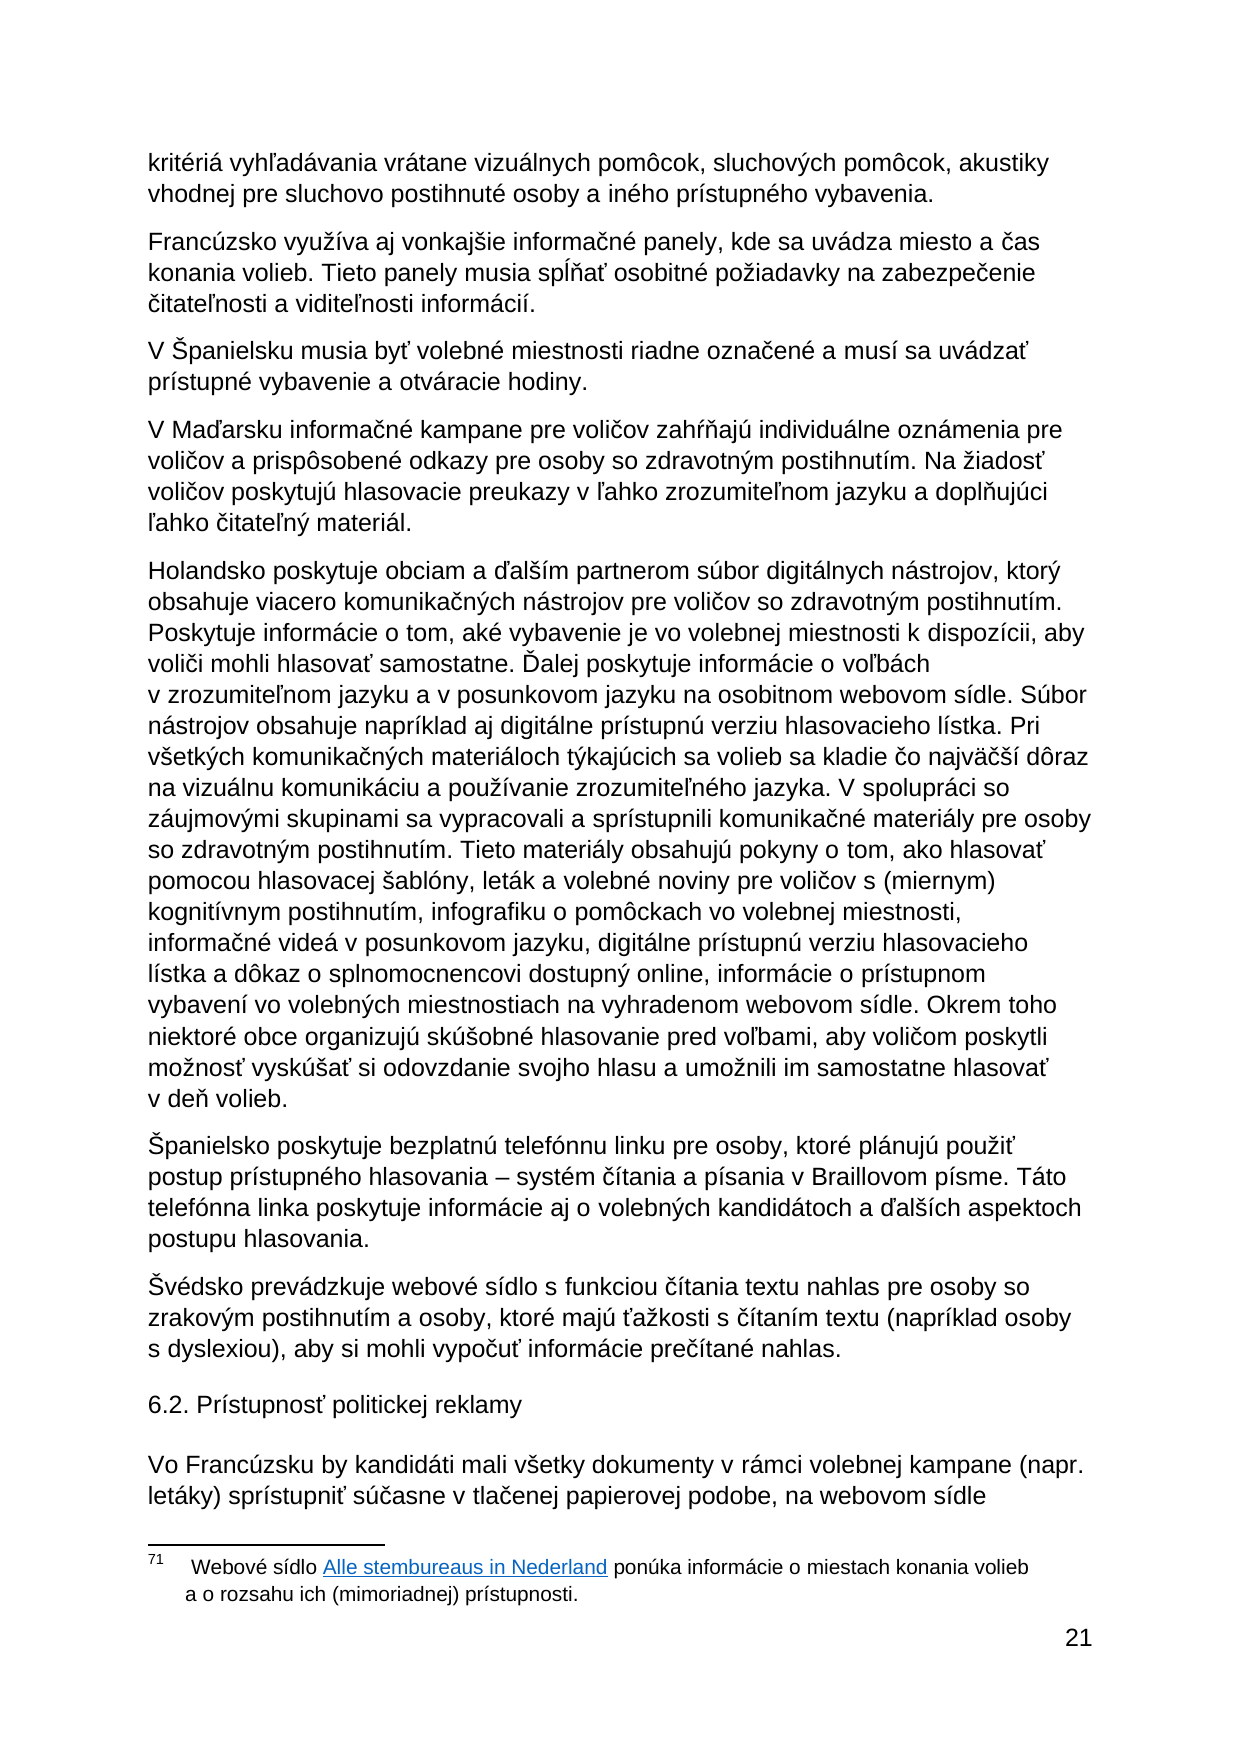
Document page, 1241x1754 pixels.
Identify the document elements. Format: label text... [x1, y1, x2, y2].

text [148, 1450, 1092, 1509]
text V Španielsku musia byť volebné miestnosti riadne označené a musí sa uvádzať prístupné vybavenie a otváracie hodiny. [148, 336, 1092, 396]
text V Maďarsku informačné kampane pre voličov zahŕňajú individuálne oznámenia pre voličov a prispôsobené odkazy pre osoby so zdravotným postihnutím. Na žiadosť voličov poskytujú hlasovacie preukazy v ľahko zrozumiteľnom jazyku a doplňujúci ľahko čitateľný materiál. [148, 415, 1092, 537]
text Španielsko poskytuje bezplatnú telefónnu linku pre osoby, ktoré plánujú použiť postup prístupného hlasovania – systém čítania a písania v Braillovom písme. Táto telefónna linka poskytuje informácie aj o volebných kandidátoch a ďalších aspektoch postupu hlasovania. [148, 1131, 1092, 1253]
subtitle 6.2. Prístupnosť politickej reklamy [148, 1390, 1092, 1419]
text Holandsko poskytuje obciam a ďalším partnerom súbor digitálnych nástrojov, ktorý obsahuje viacero komunikačných nástrojov pre voličov so zdravotným postihnutím. Poskytuje informácie o tom, aké vybavenie je vo volebnej miestnosti k dispozícii, aby voliči mohli hlasovať samostatne. Ďalej poskytuje informácie o voľbách v zrozumiteľnom jazyku a v posunkovom jazyku na osobitnom webovom sídle. Súbor nástrojov obsahuje napríklad aj digitálne prístupnú verziu hlasovacieho lístka. Pri všetkých komunikačných materiáloch týkajúcich sa volieb sa kladie čo najväčší dôraz na vizuálnu komunikáciu a používanie zrozumiteľného jazyka. V spolupráci so záujmovými skupinami sa vypracovali a sprístupnili komunikačné materiály pre osoby so zdravotným postihnutím. Tieto materiály obsahujú pokyny o tom, ako hlasovať pomocou hlasovacej šablóny, leták a volebné noviny pre voličov s (miernym) kognitívnym postihnutím, infografiku o pomôckach vo volebnej miestnosti, informačné videá v posunkovom jazyku, digitálne prístupnú verziu hlasovacieho lístka a dôkaz o splnomocnencovi dostupný online, informácie o prístupnom vybavení vo volebných miestnostiach na vyhradenom webovom sídle. Okrem toho niektoré obce organizujú skúšobné hlasovanie pred voľbami, aby voličom poskytli možnosť vyskúšať si odovzdanie svojho hlasu a umožnili im samostatne hlasovať v deň volieb. [148, 556, 1092, 1112]
text Švédsko prevádzkuje webové sídlo s funkciou čítania textu nahlas pre osoby so zrakovým postihnutím a osoby, ktoré majú ťažkosti s čítaním textu (napríklad osoby s dyslexiou), aby si mohli vypočuť informácie prečítané nahlas. [148, 1272, 1092, 1363]
text Francúzsko využíva aj vonkajšie informačné panely, kde sa uvádza miesto a čas konania volieb. Tieto panely musia spĺňať osobitné požiadavky na zabezpečenie čitateľnosti a viditeľnosti informácií. [148, 226, 1092, 317]
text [148, 148, 1092, 207]
